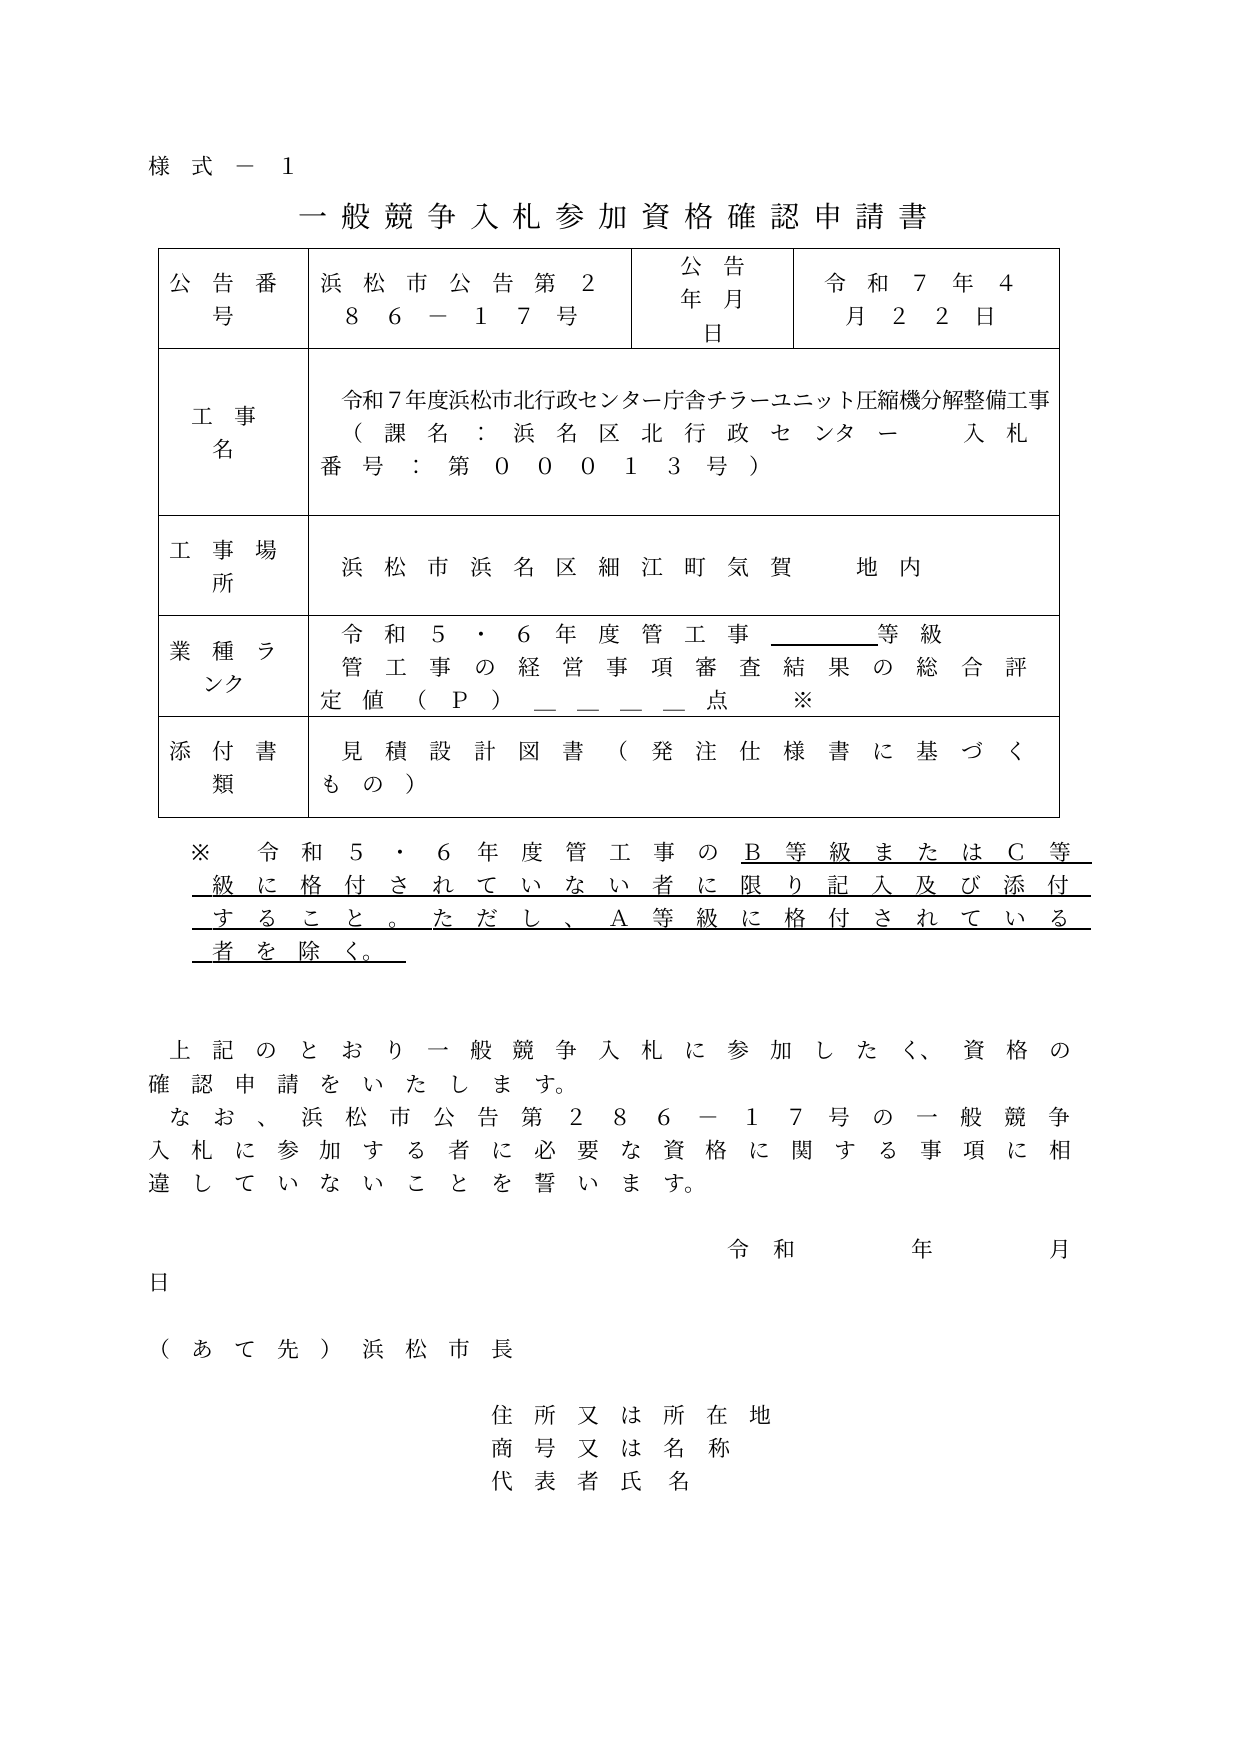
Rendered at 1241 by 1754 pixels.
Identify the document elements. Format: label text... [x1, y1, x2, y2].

table_cell 浜松市浜名区細江町気賀 地内 [309, 516, 1059, 615]
text （８）受注者の提示した見積設計図書については、設計内容を担保するために監督・検査時において履行状況の検査を行うものとする。受注者の責により設計内容を満足する施工が行われない場合は、再度の施工を行うものとするが、再度の施工が困難又は合理的でない場合は、契約金額の減額等を行うことがある。また、工事成績評定点を減ずる措置を併せて行う場合がある。様式－１ [148, 148, 1092, 181]
table_header 令和７年４月２２日 [794, 249, 1059, 348]
text 代表者氏名 [148, 1463, 1092, 1497]
table_cell 令和７年度浜松市北行政センター庁舎チラーユニット圧縮機分解整備工事 （課名：浜名区北行政センター 入札番号：第０００１３号） [309, 349, 1059, 515]
table_cell 業種ランク [159, 616, 308, 716]
text 商号又は名称 [148, 1430, 1092, 1463]
text 令和 年 月 日 [148, 1232, 1092, 1298]
text 上記のとおり一般競争入札に参加したく、資格の確認申請をいたします。 [148, 1033, 1092, 1099]
table_header 浜松市公告第２８６－１７号 [309, 249, 631, 348]
text （あて先）浜松市長 [148, 1331, 1092, 1364]
table_cell 見積設計図書（発注仕様書に基づくもの） [309, 717, 1059, 817]
text 一般競争入札参加資格確認申請書 [148, 181, 1092, 248]
text ※ 令和５・６年度管工事のＢ等級またはＣ等級に格付されていない者に限り記入及び添付すること。ただし、Ａ等級に格付されている者を除く。 [171, 834, 1092, 967]
table_cell 令和５・６年度管工事 等級 管工事の経営事項審査結果の総合評定値（Ｐ）＿＿＿＿点 ※ [309, 616, 1059, 716]
table_header 公告年月日 [632, 249, 793, 348]
table_cell 添付書類 [159, 717, 308, 817]
table_header 公告番号 [159, 249, 308, 348]
table_cell 工事場所 [159, 516, 308, 615]
text なお、浜松市公告第２８６－１７号の一般競争入札に参加する者に必要な資格に関する事項に相違していないことを誓います。 [148, 1099, 1092, 1198]
table_cell 工事名 [159, 349, 308, 515]
text 住所又は所在地 [148, 1397, 1092, 1430]
